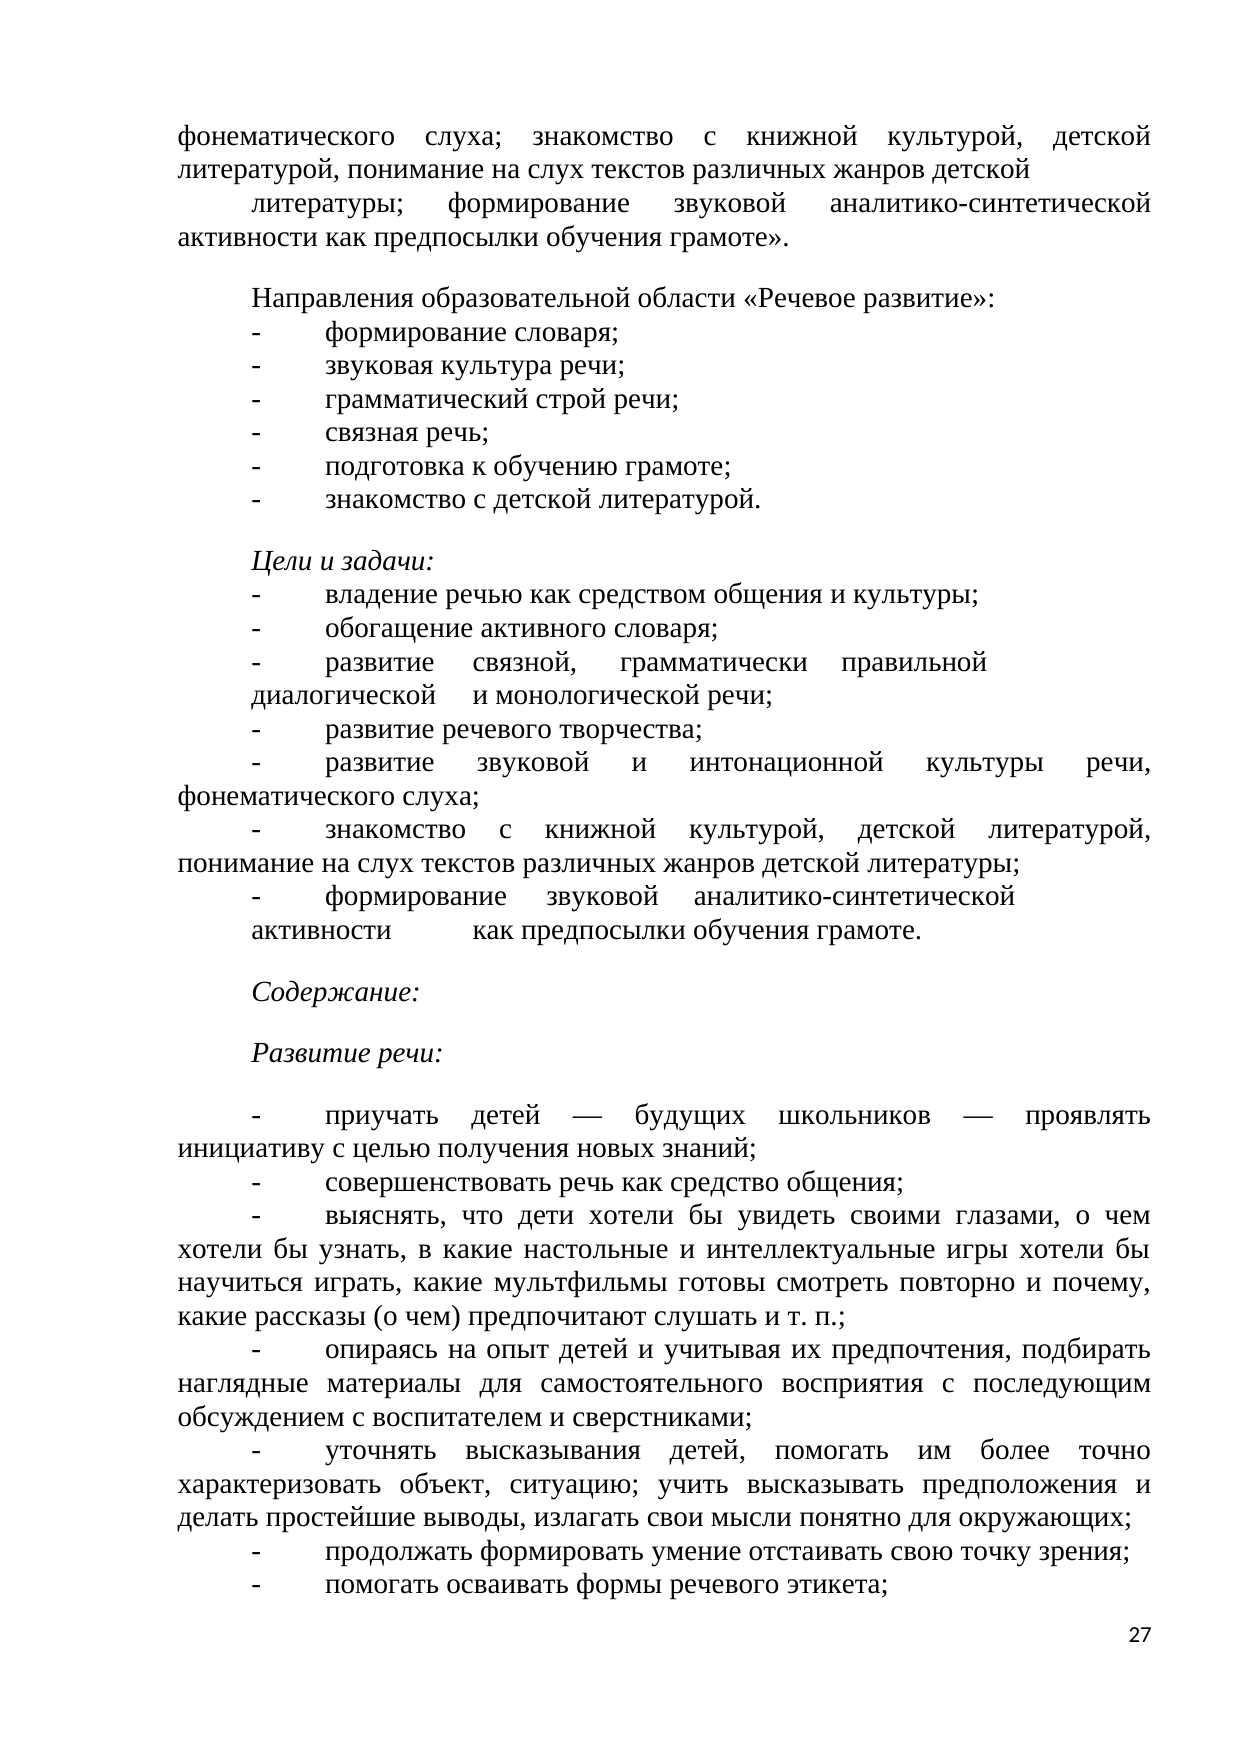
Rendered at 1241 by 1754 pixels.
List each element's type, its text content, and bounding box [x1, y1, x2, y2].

list знакомство с детской литературой. [177, 482, 1152, 515]
list развитие связной, грамматически правильной диалогической и монологической речи; [177, 644, 1152, 711]
list развитие звуковой и интонационной культуры речи, фонематического слуха; [177, 744, 1152, 811]
list помогать осваивать формы речевого этикета; [177, 1566, 1152, 1600]
list владение речью как средством общения и культуры; [177, 577, 1152, 610]
list развитие речевого творчества; [177, 711, 1152, 744]
list грамматический строй речи; [177, 381, 1152, 414]
list подготовка к обучению грамоте; [177, 448, 1152, 482]
list формирование звуковой аналитико-синтетической активности как предпосылки обучения грамоте. [177, 878, 1152, 946]
list приучать детей — будущих школьников — проявлять инициативу с целью получения новых знаний; [177, 1097, 1152, 1164]
list знакомство с книжной культурой, детской литературой, понимание на слух текстов различных жанров детской литературы; [177, 811, 1152, 878]
list обогащение активного словаря; [177, 610, 1152, 644]
list звуковая культура речи; [177, 347, 1152, 381]
text Развитие речи: [177, 1035, 1152, 1069]
list совершенствовать речь как средство общения; [177, 1164, 1152, 1197]
text литературы; формирование звуковой аналитико-синтетической активности как предпосылки обучения грамоте». [177, 185, 1152, 252]
list опираясь на опыт детей и учитывая их предпочтения, подбирать наглядные материалы для самостоятельного восприятия с последующим обсуждением с воспитателем и сверстниками; [177, 1332, 1152, 1432]
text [177, 118, 1152, 185]
list формирование словаря; [177, 314, 1152, 347]
list продолжать формировать умение отстаивать свою точку зрения; [177, 1533, 1152, 1566]
list уточнять высказывания детей, помогать им более точно характеризовать объект, ситуацию; учить высказывать предположения и делать простейшие выводы, излагать свои мысли понятно для окружающих; [177, 1432, 1152, 1533]
list связная речь; [177, 414, 1152, 448]
text Содержание: [177, 974, 1152, 1007]
text Цели и задачи: [177, 543, 1152, 577]
list выяснять, что дети хотели бы увидеть своими глазами, о чем хотели бы узнать, в какие настольные и интеллектуальные игры хотели бы научиться играть, какие мультфильмы готовы смотреть повторно и почему, какие рассказы (о чем) предпочитают слушать и т. п.; [177, 1197, 1152, 1332]
text Направления образовательной области «Речевое развитие»: [177, 280, 1152, 314]
